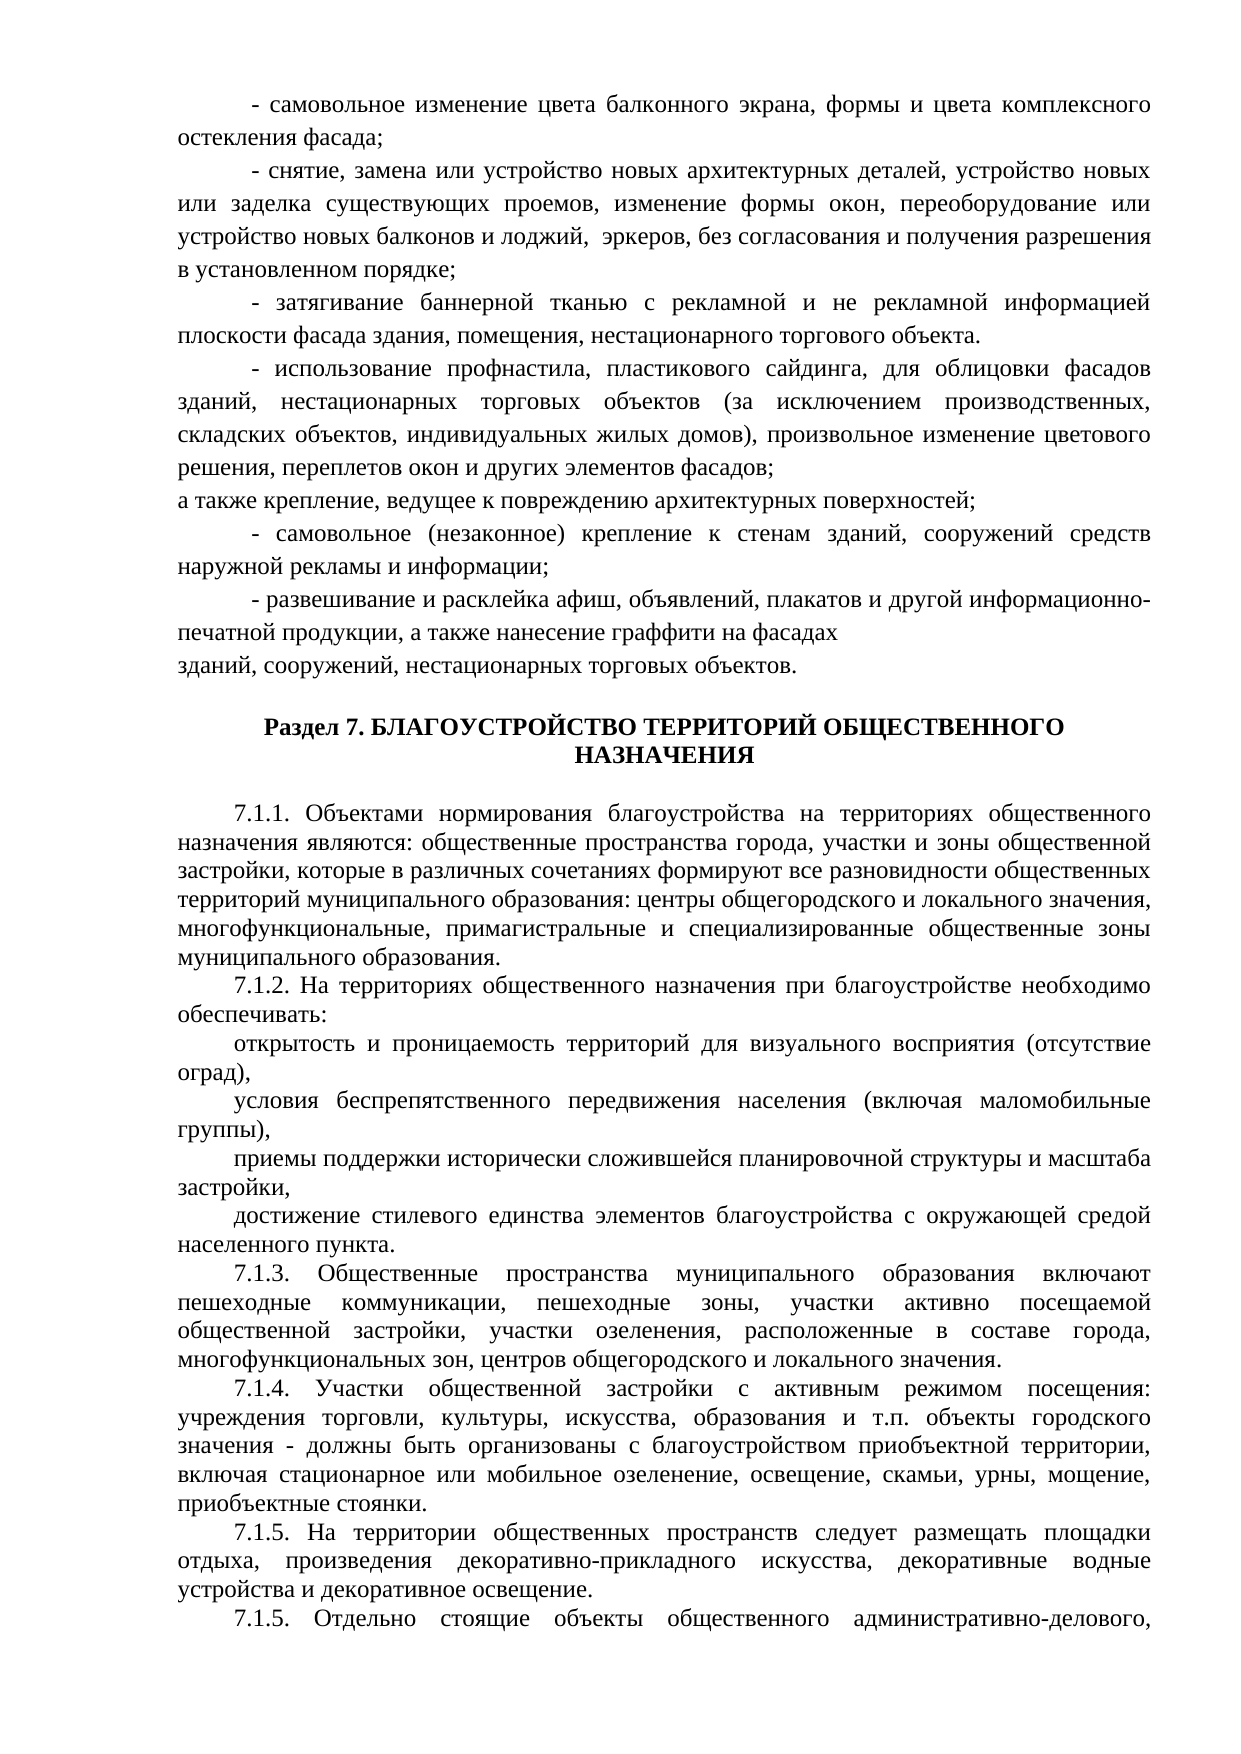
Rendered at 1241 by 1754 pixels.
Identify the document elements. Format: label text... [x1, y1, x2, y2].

text Раздел 7. БЛАГОУСТРОЙСТВО ТЕРРИТОРИЙ ОБЩЕСТВЕННОГО НАЗНАЧЕНИЯ [177, 712, 1152, 769]
text - снятие, замена или устройство новых архитектурных деталей, устройство новых или заделка существующих проемов, изменение формы окон, переоборудование или устройство новых балконов и лоджий, эркеров, без согласования и получения разрешения в установленном порядке; [177, 155, 1152, 282]
text условия беспрепятственного передвижения населения (включая маломобильные группы), [177, 1086, 1152, 1143]
text - самовольное изменение цвета балконного экрана, формы и цвета комплексного остекления фасада; [177, 89, 1152, 150]
text - развешивание и расклейка афиш, объявлений, плакатов и другой информационно-печатной продукции, а также нанесение граффити на фасадах [177, 584, 1152, 646]
text 7.1.1. Объектами нормирования благоустройства на территориях общественного назначения являются: общественные пространства города, участки и зоны общественной застройки, которые в различных сочетаниях формируют все разновидности общественных территорий муниципального образования: центры общегородского и локального значения, многофункциональные, примагистральные и специализированные общественные зоны муниципального образования. [177, 798, 1152, 971]
text зданий, сооружений, нестационарных торговых объектов. [177, 650, 1152, 679]
text 7.1.4. Участки общественной застройки с активным режимом посещения: учреждения торговли, культуры, искусства, образования и т.п. объекты городского значения - должны быть организованы с благоустройством приобъектной территории, включая стационарное или мобильное озеленение, освещение, скамьи, урны, мощение, приобъектные стоянки. [177, 1373, 1152, 1517]
text 7.1.5. На территории общественных пространств следует размещать площадки отдыха, произведения декоративно-прикладного искусства, декоративные водные устройства и декоративное освещение. [177, 1517, 1152, 1603]
text а также крепление, ведущее к повреждению архитектурных поверхностей; [177, 485, 1152, 514]
text - самовольное (незаконное) крепление к стенам зданий, сооружений средств наружной рекламы и информации; [177, 518, 1152, 580]
text открытость и проницаемость территорий для визуального восприятия (отсутствие оград), [177, 1028, 1152, 1086]
text достижение стилевого единства элементов благоустройства с окружающей средой населенного пункта. [177, 1201, 1152, 1258]
text 7.1.2. На территориях общественного назначения при благоустройстве необходимо обеспечивать: [177, 971, 1152, 1028]
text 7.1.3. Общественные пространства муниципального образования включают пешеходные коммуникации, пешеходные зоны, участки активно посещаемой общественной застройки, участки озеленения, расположенные в составе города, многофункциональных зон, центров общегородского и локального значения. [177, 1258, 1152, 1373]
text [177, 1603, 1152, 1632]
text приемы поддержки исторически сложившейся планировочной структуры и масштаба застройки, [177, 1143, 1152, 1201]
text - затягивание баннерной тканью с рекламной и не рекламной информацией плоскости фасада здания, помещения, нестационарного торгового объекта. [177, 287, 1152, 348]
text - использование профнастила, пластикового сайдинга, для облицовки фасадов зданий, нестационарных торговых объектов (за исключением производственных, складских объектов, индивидуальных жилых домов), произвольное изменение цветового решения, переплетов окон и других элементов фасадов; [177, 353, 1152, 481]
